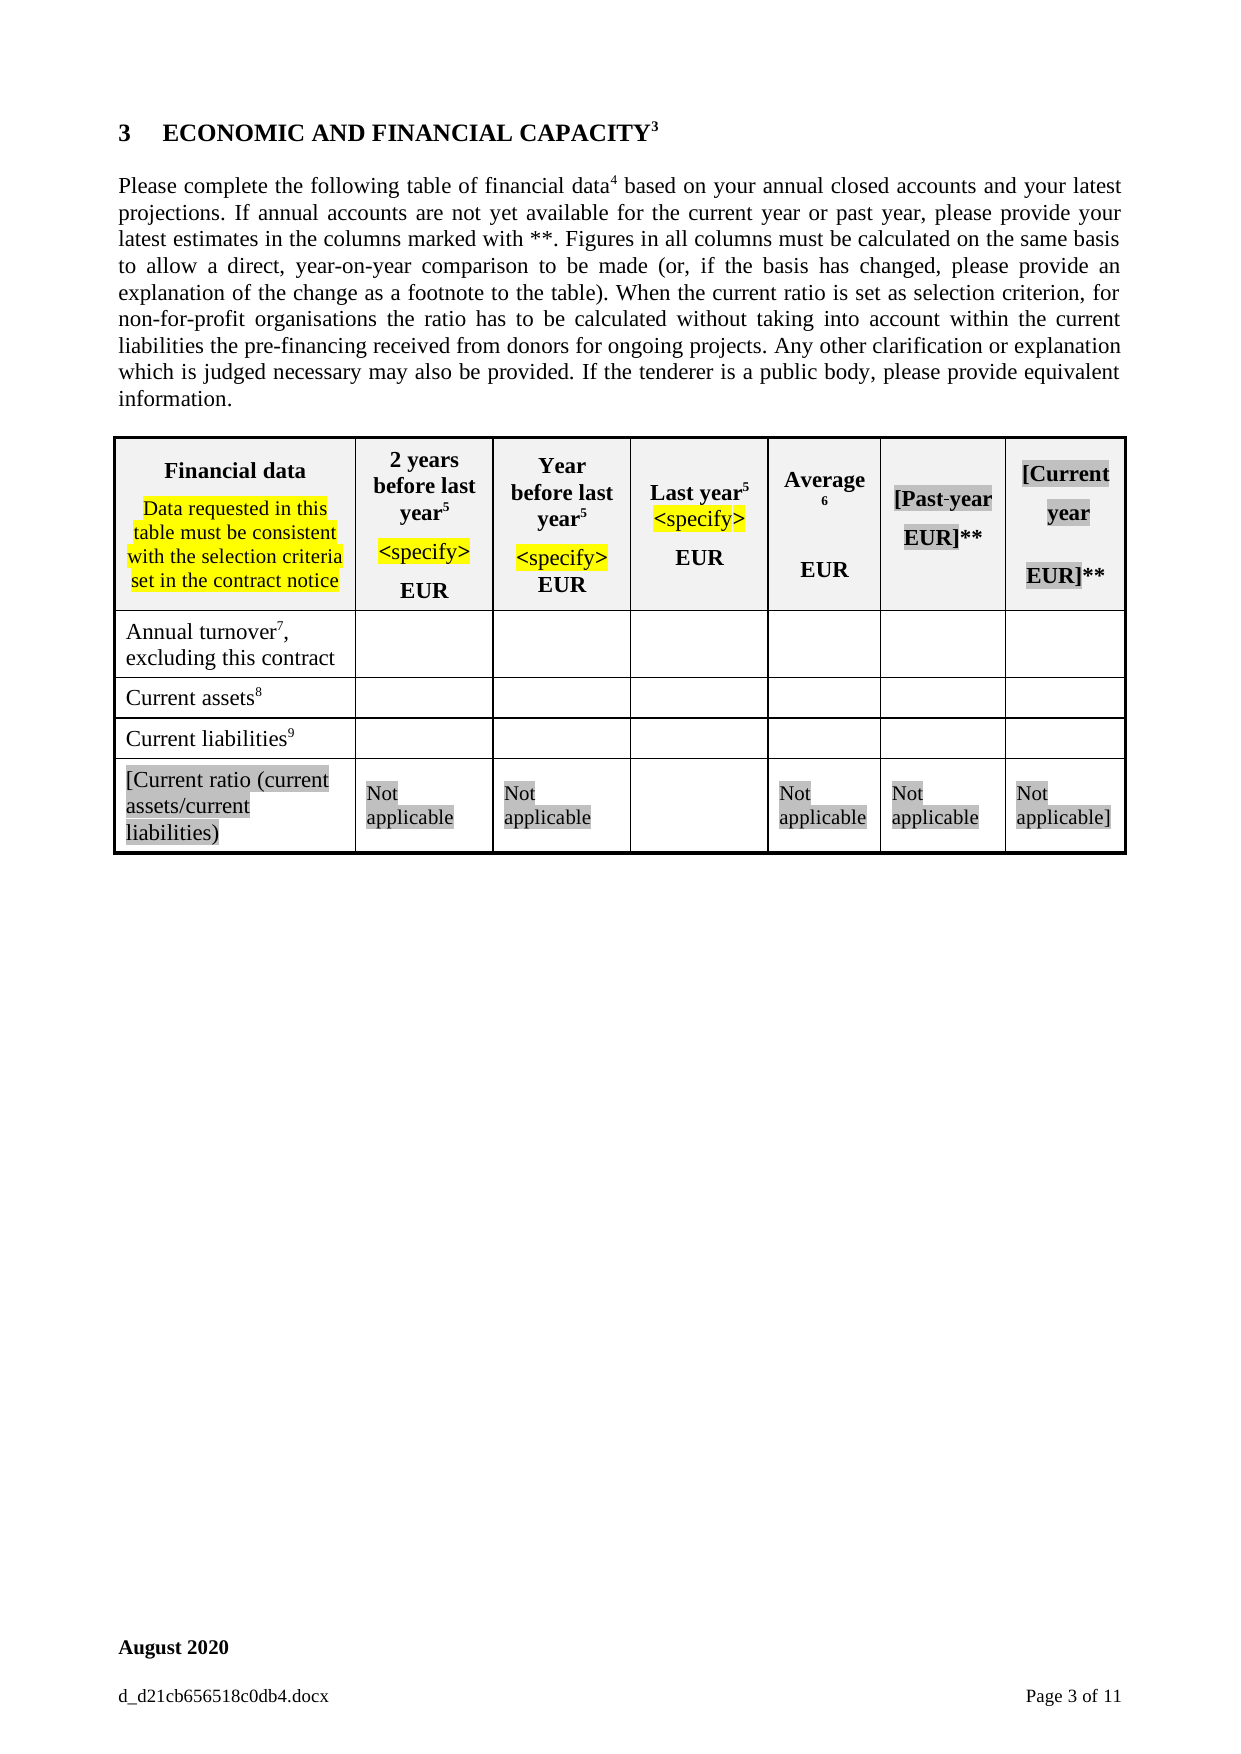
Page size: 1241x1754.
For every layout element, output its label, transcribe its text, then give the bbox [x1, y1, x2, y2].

table_cell [631, 678, 767, 717]
table_header Last year5 <specify> EUR [631, 439, 767, 610]
table_cell [494, 611, 630, 677]
text 3 ECONOMIC AND FINANCIAL CAPACITY [118, 118, 1122, 147]
table_cell [1006, 719, 1124, 758]
table_cell Not applicable] [1006, 759, 1124, 851]
table_cell Current assets [116, 678, 355, 717]
table_cell [1006, 611, 1124, 677]
table_header Year before last year5 <specify> EUR [494, 439, 630, 610]
text Please complete the following table of financial data based on your annual closed accounts and your latest projections. If annual accounts are not yet available for the current year or past year, please provide your latest estimates in the columns marked with **. Figures in all columns must be calculated on the same basis to allow a direct, year-on-year comparison to be made (or, if the basis has changed, please provide an explanation of the change as a footnote to the table). When the current ratio is set as selection criterion, for non-for-profit organisations the ratio has to be calculated without taking into account within the current liabilities the pre-financing received from donors for ongoing projects. Any other clarification or explanation which is judged necessary may also be provided. If the tenderer is a public body, please provide equivalent information. [118, 172, 1122, 411]
table_cell [881, 611, 1005, 677]
table_header [Past year EUR]** [881, 439, 1005, 610]
table_cell [494, 719, 630, 758]
table_header [Current year EUR]** [1006, 439, 1124, 610]
table_cell [356, 719, 492, 758]
table_cell Not applicable [494, 759, 630, 851]
table_cell [356, 611, 492, 677]
table_cell [881, 678, 1005, 717]
table_cell [769, 678, 880, 717]
table_cell [494, 678, 630, 717]
table_cell [631, 759, 767, 851]
table_cell [1006, 678, 1124, 717]
table_header Financial data Data requested in this table must be consistent with the selection criteria set in the contract notice [116, 439, 355, 610]
table_cell [631, 719, 767, 758]
table_cell [881, 719, 1005, 758]
table_cell Annual turnover, excluding this contract [116, 611, 355, 677]
table_cell [356, 678, 492, 717]
table_cell Not applicable [881, 759, 1005, 851]
table_cell [631, 611, 767, 677]
table_header Average EUR [769, 439, 880, 610]
table_cell [Current ratio (current assets/current liabilities) [116, 759, 355, 851]
table_cell [769, 719, 880, 758]
table_cell [769, 611, 880, 677]
table_cell Not applicable [356, 759, 492, 851]
table_cell Not applicable [769, 759, 880, 851]
table_header 2 years before last year <specify> EUR [356, 439, 492, 610]
table_cell Current liabilities [116, 719, 355, 758]
